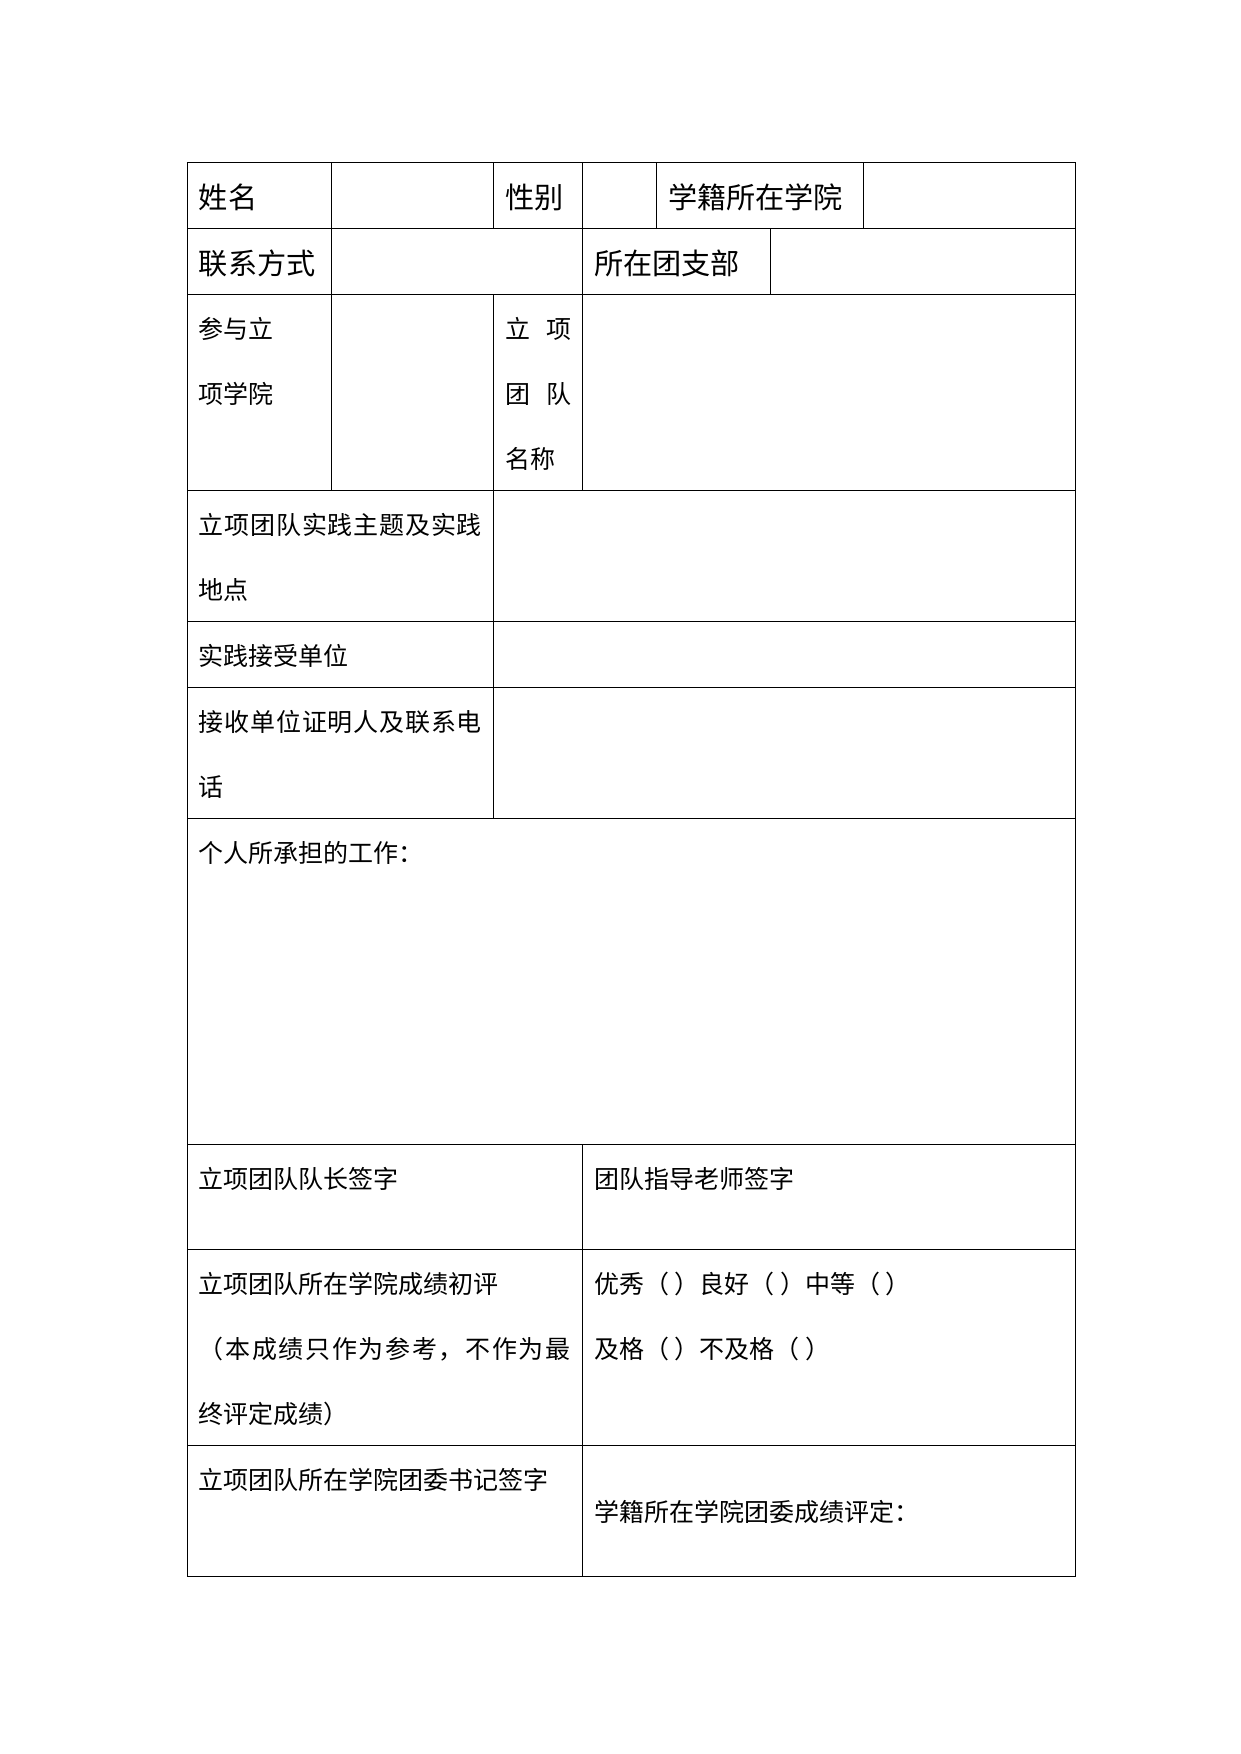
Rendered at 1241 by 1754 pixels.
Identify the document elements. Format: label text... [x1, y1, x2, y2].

table_header 性别 [494, 163, 582, 228]
table_cell 实践接受单位 [188, 622, 493, 687]
table_cell 接收单位证明人及联系电话 [188, 688, 493, 818]
table_cell 联系方式 [188, 229, 331, 294]
table_cell [494, 688, 1075, 818]
table_header 姓名 [188, 163, 331, 228]
table_header 学籍所在学院 [657, 163, 863, 228]
table_cell 学籍所在学院团委成绩评定： 盖章 [583, 1446, 1075, 1576]
table_cell 团队指导老师签字 [583, 1145, 1075, 1249]
table_cell 所在团支部 [583, 229, 770, 294]
table_cell 优秀（ ）良好（ ）中等（ ） 及格（ ）不及格（ ） [583, 1250, 1075, 1445]
table_cell [332, 229, 582, 294]
table_cell 立项团队所在学院成绩初评 （本成绩只作为参考，不作为最终评定成绩） [188, 1250, 582, 1445]
table_cell [583, 295, 1075, 490]
table_header [332, 163, 493, 228]
table_cell [771, 229, 1075, 294]
table_cell 个人所承担的工作： [188, 819, 1075, 1144]
table_header [583, 163, 656, 228]
table_cell [494, 622, 1075, 687]
table_cell [494, 491, 1075, 621]
table_cell [332, 295, 493, 490]
table_cell 参与立 项学院 [188, 295, 331, 490]
table_cell 立项团队所在学院团委书记签字 盖章 [188, 1446, 582, 1576]
table_cell 立项团队实践主题及实践地点 [188, 491, 493, 621]
table_header [864, 163, 1075, 228]
table_cell 立项团队队长签字 [188, 1145, 582, 1249]
table_cell 立项团队名称 [494, 295, 582, 490]
